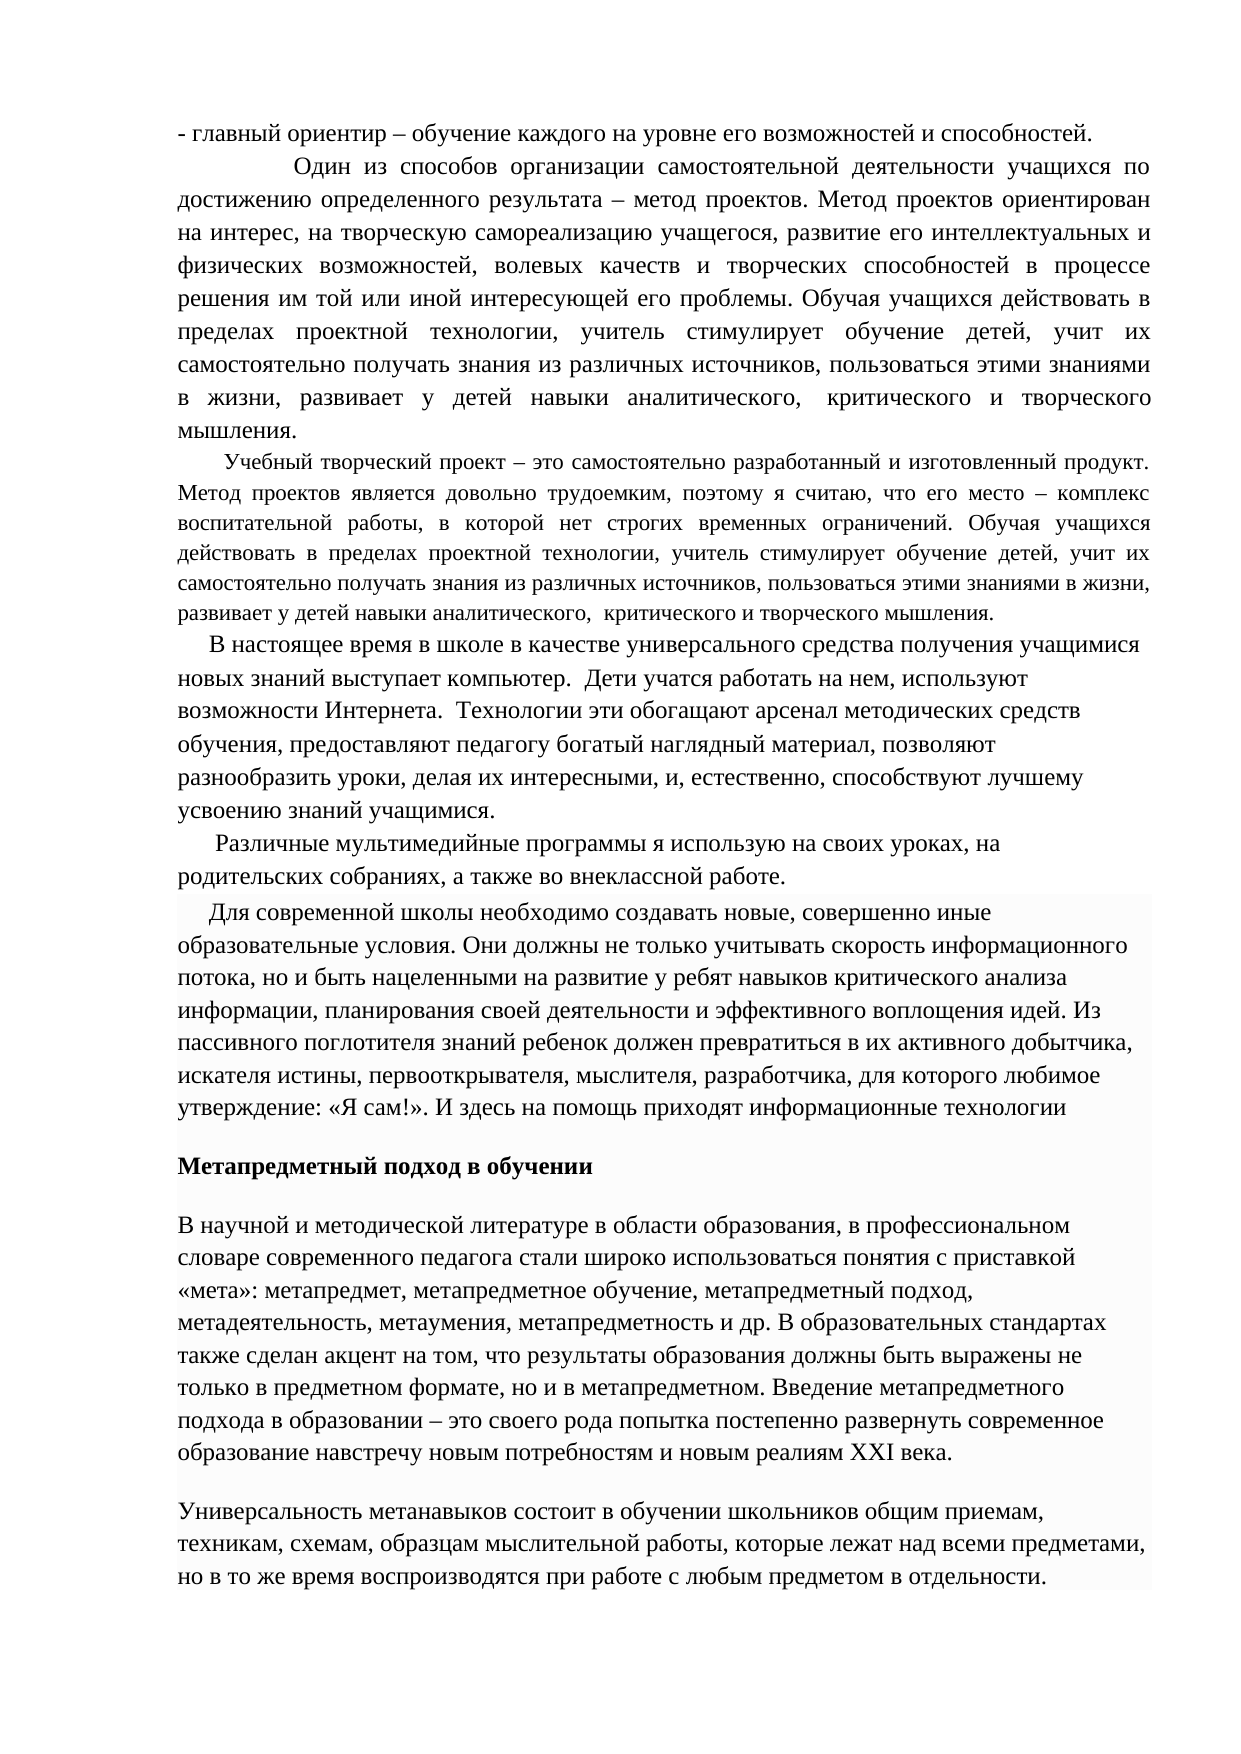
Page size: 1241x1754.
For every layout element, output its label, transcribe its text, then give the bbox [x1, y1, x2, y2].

text Различные мультимедийные программы я использую на своих уроках, на родительских собраниях, а также во внеклассной работе. [177, 828, 1152, 889]
text - главный ориентир – обучение каждого на уровне его возможностей и способностей. [177, 118, 1152, 147]
text Учебный творческий проект – это самостоятельно разработанный и изготовленный продукт. Метод проектов является довольно трудоемким, поэтому я считаю, что его место – комплекс воспитательной работы, в которой нет строгих временных ограничений. Обучая учащихся действовать в пределах проектной технологии, учитель стимулирует обучение детей, учит их самостоятельно получать знания из различных источников, пользоваться этими знаниями в жизни, развивает у детей навыки аналитического, критического и творческого мышления. [177, 448, 1152, 626]
text Один из способов организации самостоятельной деятельности учащихся по достижению определенного результата – метод проектов. Метод проектов ориентирован на интерес, на творческую самореализацию учащегося, развитие его интеллектуальных и физических возможностей, волевых качеств и творческих способностей в процессе решения им той или иной интересующей его проблемы. Обучая учащихся действовать в пределах проектной технологии, учитель стимулирует обучение детей, учит их самостоятельно получать знания из различных источников, пользоваться этими знаниями в жизни, развивает у детей навыки аналитического, критического и творческого мышления. [177, 151, 1152, 444]
text Универсальность метанавыков состоит в обучении школьников общим приемам, техникам, схемам, образцам мыслительной работы, которые лежат над всеми предметами, но в то же время воспроизводятся при работе с любым предметом в отдельности. [177, 1492, 1152, 1590]
text Для современной школы необходимо создавать новые, совершенно иные образовательные условия. Они должны не только учитывать скорость информационного потока, но и быть нацеленными на развитие у ребят навыков критического анализа информации, планирования своей деятельности и эффективного воплощения идей. Из пассивного поглотителя знаний ребенок должен превратиться в их активного добытчика, искателя истины, первооткрывателя, мыслителя, разработчика, для которого любимое утверждение: «Я сам!». И здесь на помощь приходят информационные технологии [177, 894, 1152, 1121]
text Метапредметный подход в обучении [177, 1147, 1152, 1180]
text В настоящее время в школе в качестве универсального средства получения учащимися новых знаний выступает компьютер. Дети учатся работать на нем, используют возможности Интернета. Технологии эти обогащают арсенал методических средств обучения, предоставляют педагогу богатый наглядный материал, позволяют разнообразить уроки, делая их интересными, и, естественно, способствуют лучшему усвоению знаний учащимися. [177, 629, 1152, 823]
text В научной и методической литературе в области образования, в профессиональном словаре современного педагога стали широко использоваться понятия с приставкой «мета»: метапредмет, метапредметное обучение, метапредметный подход, метадеятельность, метаумения, метапредметность и др. В образовательных стандартах также сделан акцент на том, что результаты образования должны быть выражены не только в предметном формате, но и в метапредметном. Введение метапредметного подхода в образовании – это своего рода попытка постепенно развернуть современное образование навстречу новым потребностям и новым реалиям XXI века. [177, 1206, 1152, 1466]
